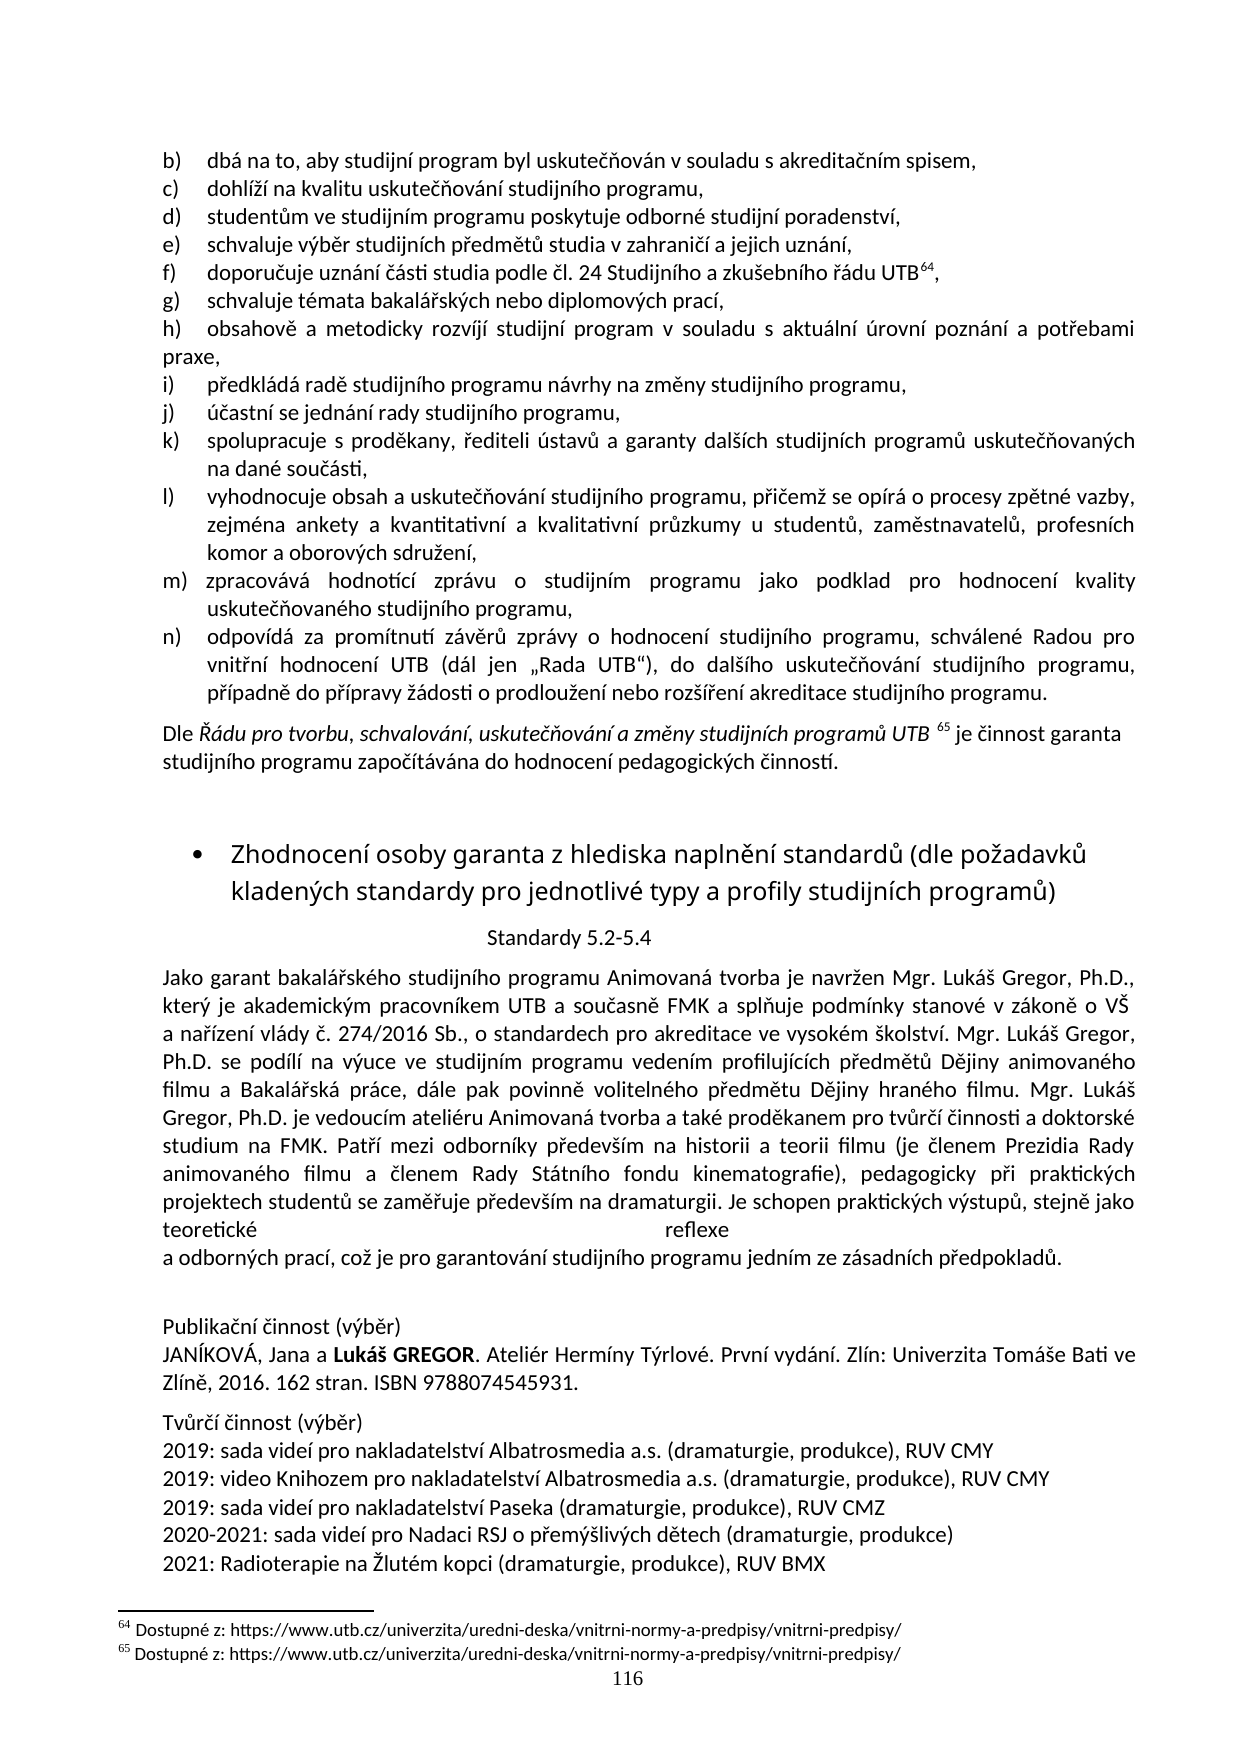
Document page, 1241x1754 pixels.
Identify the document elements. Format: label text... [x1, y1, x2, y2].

text Dle Řádu pro tvorbu, schvalování, uskutečňování a změny studijních programů UTB je činnost garanta studijního programu započítávána do hodnocení pedagogických činností. [162, 719, 1122, 775]
text JANÍKOVÁ, Jana a Lukáš GREGOR. Ateliér Hermíny Týrlové. První vydání. Zlín: Univerzita Tomáše Bati ve Zlíně, 2016. 162 stran. ISBN 9788074545931. [162, 1340, 1137, 1396]
text f) doporučuje uznání části studia podle čl. 24 Studijního a zkušebního řádu UTB, [118, 258, 1137, 286]
text h) obsahově a metodicky rozvíjí studijní program v souladu s aktuální úrovní poznání a potřebami praxe, [162, 314, 1137, 370]
text k) spolupracuje s proděkany, řediteli ústavů a garanty dalších studijních programů uskutečňovaných na dané součásti, [162, 426, 1137, 482]
text 2019: sada videí pro nakladatelství Paseka (dramaturgie, produkce), RUV CMZ [162, 1493, 1137, 1521]
text b) dbá na to, aby studijní program byl uskutečňován v souladu s akreditačním spisem, [118, 146, 1137, 174]
text n) odpovídá za promítnutí závěrů zprávy o hodnocení studijního programu, schválené Radou pro vnitřní hodnocení UTB (dál jen „Rada UTB“), do dalšího uskutečňování studijního programu, případně do přípravy žádosti o prodloužení nebo rozšíření akreditace studijního programu. [162, 622, 1137, 706]
text 2020-2021: sada videí pro Nadaci RSJ o přemýšlivých dětech (dramaturgie, produkce) [162, 1521, 1137, 1549]
text l) vyhodnocuje obsah a uskutečňování studijního programu, přičemž se opírá o procesy zpětné vazby, zejména ankety a kvantitativní a kvalitativní průzkumy u studentů, zaměstnavatelů, profesních komor a oborových sdružení, [162, 482, 1137, 566]
text Tvůrčí činnost (výběr) [162, 1408, 1137, 1437]
text 2019: sada videí pro nakladatelství Albatrosmedia a.s. (dramaturgie, produkce), RUV CMY [162, 1437, 1137, 1464]
text Jako garant bakalářského studijního programu Animovaná tvorba je navržen Mgr. Lukáš Gregor, Ph.D., který je akademickým pracovníkem UTB a současně FMK a splňuje podmínky stanové v zákoně o VŠ a nařízení vlády č. 274/2016 Sb., o standardech pro akreditace ve vysokém školství. Mgr. Lukáš Gregor, Ph.D. se podílí na výuce ve studijním programu vedením profilujících předmětů Dějiny animovaného filmu a Bakalářská práce, dále pak povinně volitelného předmětu Dějiny hraného filmu. Mgr. Lukáš Gregor, Ph.D. je vedoucím ateliéru Animovaná tvorba a také proděkanem pro tvůrčí činnosti a doktorské studium na FMK. Patří mezi odborníky především na historii a teorii filmu (je členem Prezidia Rady animovaného filmu a členem Rady Státního fondu kinematografie), pedagogicky při praktických projektech studentů se zaměřuje především na dramaturgii. Je schopen praktických výstupů, stejně jako teoretické reflexe a odborných prací, což je pro garantování studijního programu jedním ze zásadních předpokladů. [162, 963, 1137, 1271]
text Standardy 5.2-5.4 [118, 923, 1137, 951]
text d) studentům ve studijním programu poskytuje odborné studijní poradenství, [118, 202, 1137, 230]
text j) účastní se jednání rady studijního programu, [118, 398, 1137, 426]
text c) dohlíží na kvalitu uskutečňování studijního programu, [118, 174, 1137, 202]
subtitle Zhodnocení osoby garanta z hlediska naplnění standardů (dle požadavků kladených standardy pro jednotlivé typy a profily studijních programů) [193, 837, 1137, 907]
text e) schvaluje výběr studijních předmětů studia v zahraničí a jejich uznání, [118, 230, 1137, 258]
text m) zpracovává hodnotící zprávu o studijním programu jako podklad pro hodnocení kvality uskutečňovaného studijního programu, [162, 566, 1137, 622]
text 2021: Radioterapie na Žlutém kopci (dramaturgie, produkce), RUV BMX [162, 1549, 1137, 1577]
text i) předkládá radě studijního programu návrhy na změny studijního programu, [118, 370, 1137, 398]
text Publikační činnost (výběr) [162, 1312, 1137, 1340]
text g) schvaluje témata bakalářských nebo diplomových prací, [118, 286, 1137, 314]
text 2019: video Knihozem pro nakladatelství Albatrosmedia a.s. (dramaturgie, produkce), RUV CMY [162, 1464, 1137, 1493]
